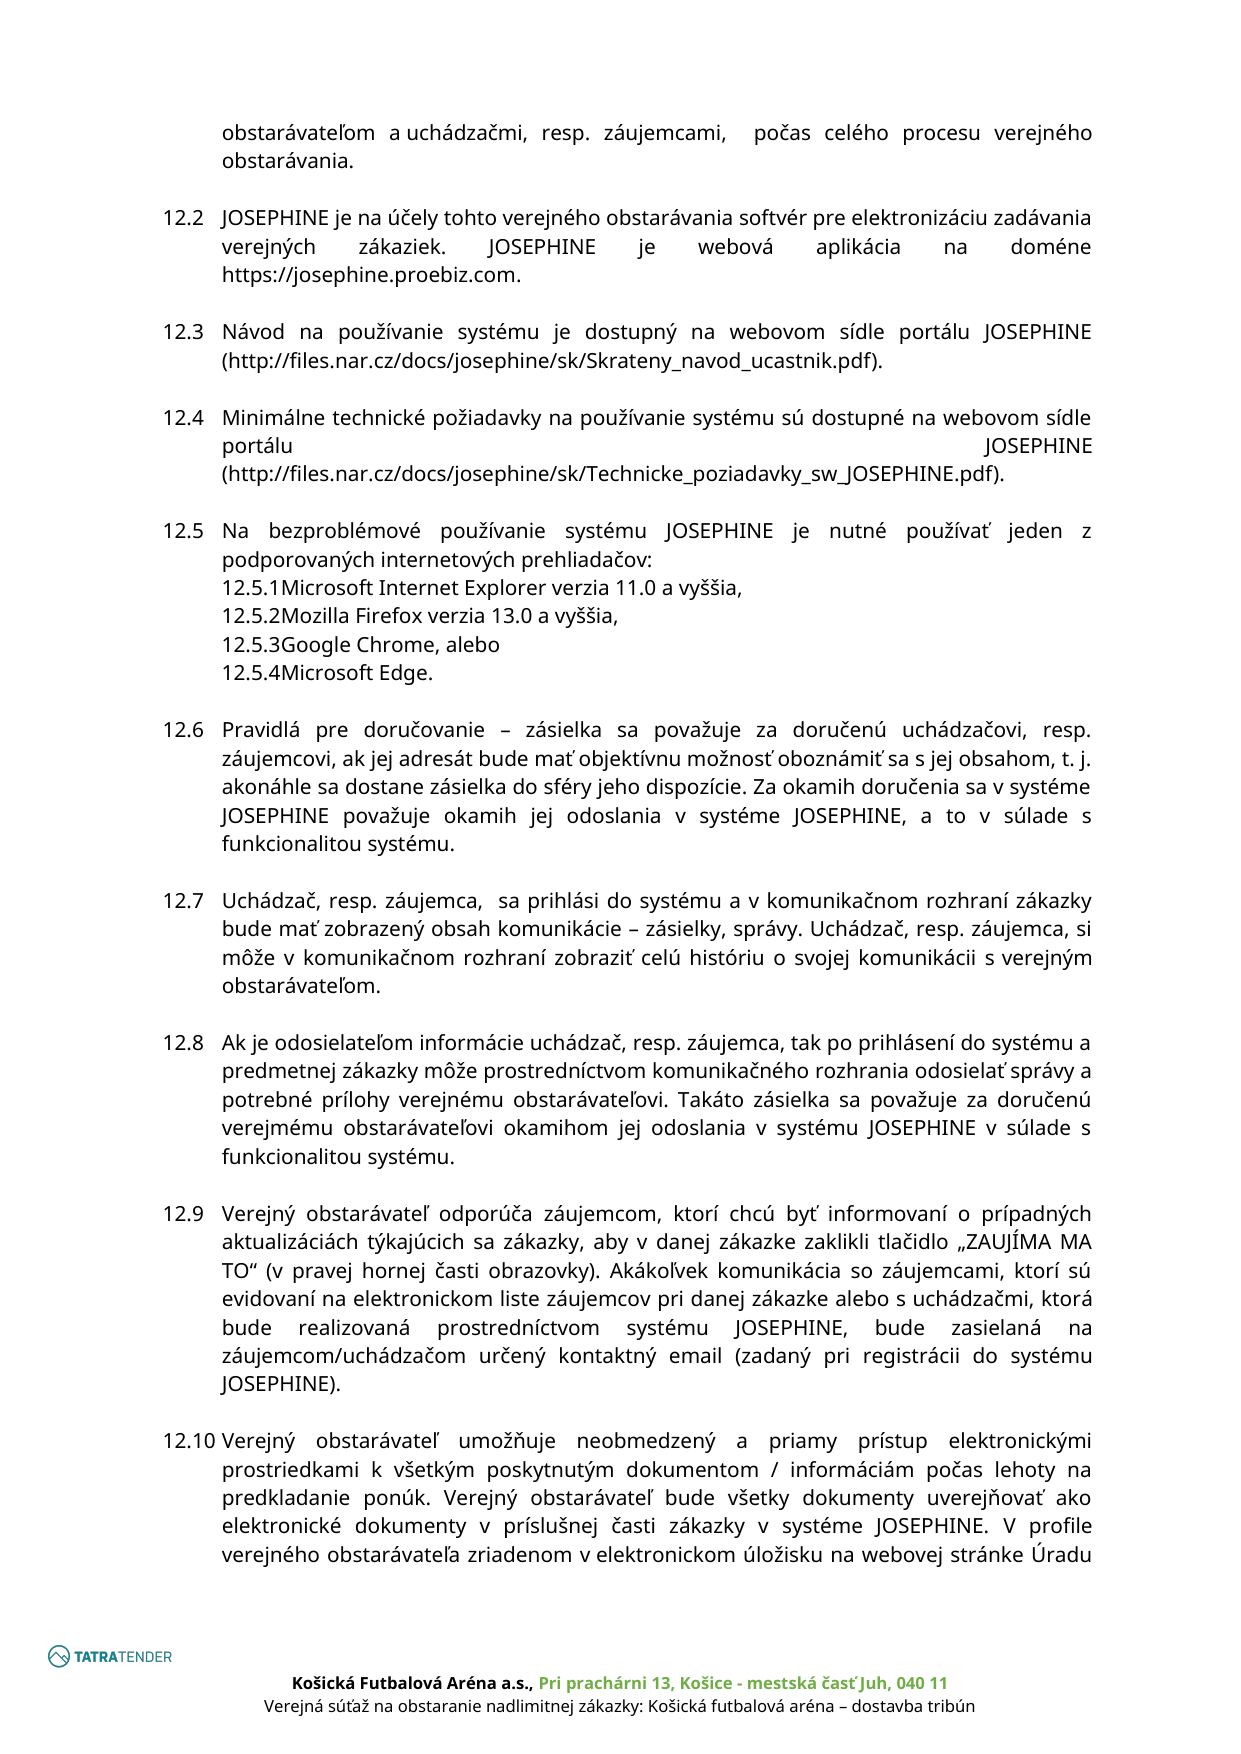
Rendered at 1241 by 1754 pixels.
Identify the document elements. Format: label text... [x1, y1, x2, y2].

subtitle Minimálne technické požiadavky na používanie systému sú dostupné na webovom sídle portálu JOSEPHINE (http://files.nar.cz/docs/josephine/sk/Technicke_poziadavky_sw_JOSEPHINE.pdf). [162, 403, 1093, 488]
subtitle Verejný obstarávateľ odporúča záujemcom, ktorí chcú byť informovaní o prípadných aktualizáciách týkajúcich sa zákazky, aby v danej zákazke zaklikli tlačidlo „ZAUJÍMA MA TO“ (v pravej hornej časti obrazovky). Akákoľvek komunikácia so záujemcami, ktorí sú evidovaní na elektronickom liste záujemcov pri danej zákazke alebo s uchádzačmi, ktorá bude realizovaná prostredníctvom systému JOSEPHINE, bude zasielaná na záujemcom/uchádzačom určený kontaktný email (zadaný pri registrácii do systému JOSEPHINE). [162, 1199, 1093, 1398]
subtitle Microsoft Edge. [221, 658, 1093, 687]
picture [42, 1634, 182, 1677]
subtitle Uchádzač, resp. záujemca, sa prihlási do systému a v komunikačnom rozhraní zákazky bude mať zobrazený obsah komunikácie – zásielky, správy. Uchádzač, resp. záujemca, si môže v komunikačnom rozhraní zobraziť celú históriu o svojej komunikácii s verejným obstarávateľom. [162, 886, 1093, 1000]
subtitle Google Chrome, alebo [221, 630, 1093, 658]
subtitle Mozilla Firefox verzia 13.0 a vyššia, [221, 602, 1093, 630]
subtitle Ak je odosielateľom informácie uchádzač, resp. záujemca, tak po prihlásení do systému a predmetnej zákazky môže prostredníctvom komunikačného rozhrania odosielať správy a potrebné prílohy verejnému obstarávateľovi. Takáto zásielka sa považuje za doručenú verejmému obstarávateľovi okamihom jej odoslania v systému JOSEPHINE v súlade s funkcionalitou systému. [162, 1028, 1093, 1170]
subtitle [162, 1426, 1093, 1568]
subtitle Návod na používanie systému je dostupný na webovom sídle portálu JOSEPHINE (http://files.nar.cz/docs/josephine/sk/Skrateny_navod_ucastnik.pdf). [162, 317, 1093, 374]
subtitle JOSEPHINE je na účely tohto verejného obstarávania softvér pre elektronizáciu zadávania verejných zákaziek. JOSEPHINE je webová aplikácia na doméne https://josephine.proebiz.com. [162, 203, 1093, 289]
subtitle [162, 118, 1093, 175]
subtitle Pravidlá pre doručovanie – zásielka sa považuje za doručenú uchádzačovi, resp. záujemcovi, ak jej adresát bude mať objektívnu možnosť oboznámiť sa s jej obsahom, t. j. akonáhle sa dostane zásielka do sféry jeho dispozície. Za okamih doručenia sa v systéme JOSEPHINE považuje okamih jej odoslania v systéme JOSEPHINE, a to v súlade s funkcionalitou systému. [162, 715, 1093, 858]
subtitle Na bezproblémové používanie systému JOSEPHINE je nutné používať jeden z podporovaných internetových prehliadačov: [162, 516, 1093, 573]
subtitle Microsoft Internet Explorer verzia 11.0 a vyššia, [221, 573, 1093, 602]
